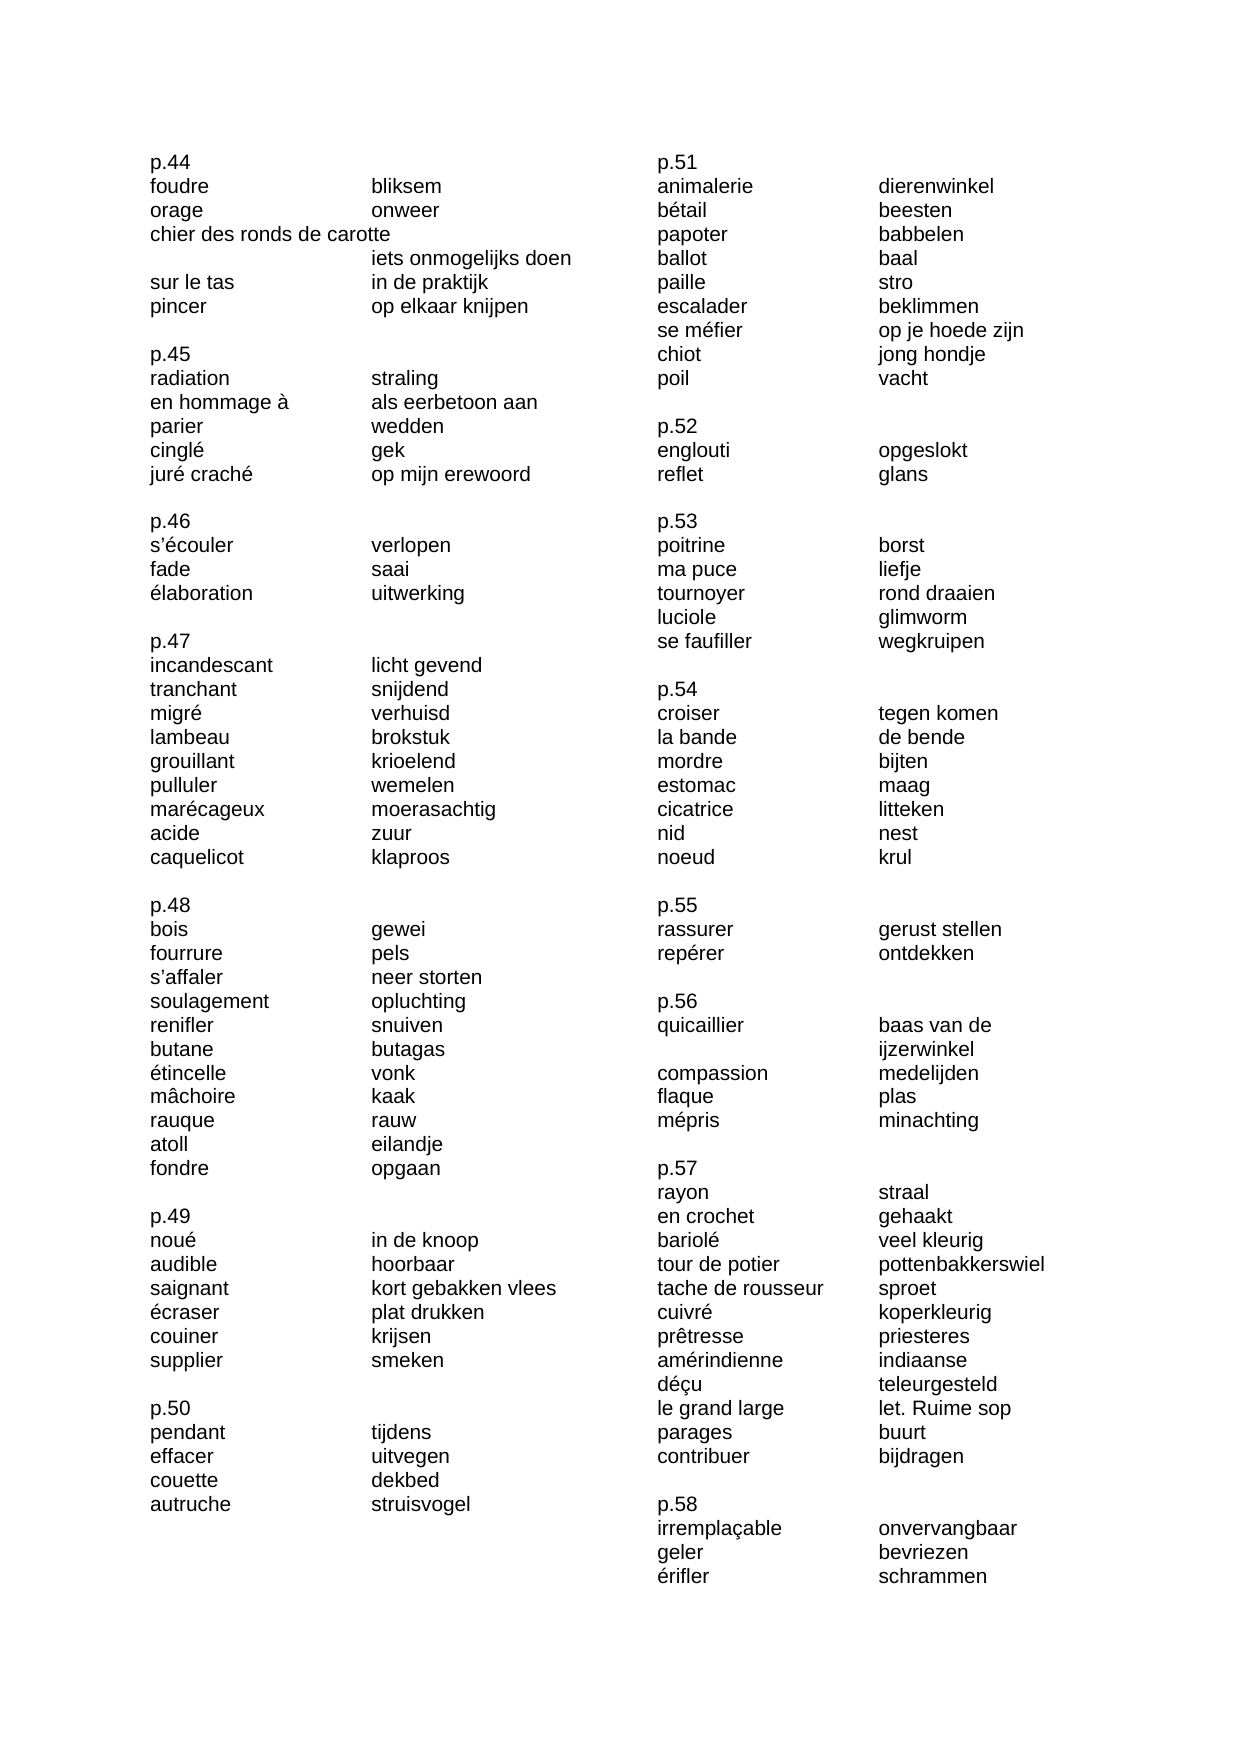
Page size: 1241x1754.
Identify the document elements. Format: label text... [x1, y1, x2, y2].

text luciole glimworm [657, 605, 1090, 629]
text noeud krul [657, 845, 1090, 869]
text couiner krijsen [150, 1324, 583, 1348]
text couette dekbed [150, 1468, 583, 1492]
text irremplaçable onvervangbaar [657, 1516, 1090, 1539]
text en crochet gehaakt [657, 1204, 1090, 1228]
text estomac maag [657, 773, 1090, 797]
text p.44 [150, 150, 583, 174]
text animalerie dierenwinkel [657, 174, 1090, 198]
text déçu teleurgesteld [657, 1372, 1090, 1396]
text amérindienne indiaanse [657, 1348, 1090, 1372]
text supplier smeken [150, 1348, 583, 1372]
text tache de rousseur sproet [657, 1276, 1090, 1300]
text croiser tegen komen [657, 701, 1090, 725]
text butane butagas [150, 1036, 583, 1060]
text prêtresse priesteres [657, 1324, 1090, 1348]
text mépris minachting [657, 1108, 1090, 1132]
text p.53 [657, 509, 1090, 533]
text autruche struisvogel [150, 1492, 583, 1516]
text fade saai [150, 557, 583, 581]
text tournoyer rond draaien [657, 581, 1090, 605]
text acide zuur [150, 821, 583, 845]
text bétail beesten [657, 198, 1090, 222]
text parages buurt [657, 1420, 1090, 1444]
text p.49 [150, 1204, 583, 1228]
text juré craché op mijn erewoord [150, 461, 583, 485]
text s’écouler verlopen [150, 533, 583, 557]
text escalader beklimmen [657, 294, 1090, 318]
text p.51 [657, 150, 1090, 174]
text noué in de knoop [150, 1228, 583, 1252]
text incandescant licht gevend [150, 653, 583, 677]
text marécageux moerasachtig [150, 797, 583, 821]
text geler bevriezen [657, 1539, 1090, 1563]
text tranchant snijdend [150, 677, 583, 701]
text reflet glans [657, 461, 1090, 485]
text rauque rauw [150, 1108, 583, 1132]
text se méfier op je hoede zijn [657, 318, 1090, 342]
text audible hoorbaar [150, 1252, 583, 1276]
text mordre bijten [657, 749, 1090, 773]
text écraser plat drukken [150, 1300, 583, 1324]
text soulagement opluchting [150, 988, 583, 1012]
text sur le tas in de praktijk [150, 270, 583, 294]
text p.50 [150, 1396, 583, 1420]
text bois gewei [150, 917, 583, 941]
text cuivré koperkleurig [657, 1300, 1090, 1324]
text étincelle vonk [150, 1060, 583, 1084]
text migré verhuisd [150, 701, 583, 725]
text englouti opgeslokt [657, 437, 1090, 461]
text s’affaler neer storten [150, 964, 583, 988]
text pulluler wemelen [150, 773, 583, 797]
text caquelicot klaproos [150, 845, 583, 869]
text p.58 [657, 1492, 1090, 1516]
text p.46 [150, 509, 583, 533]
text flaque plas [657, 1084, 1090, 1108]
text pincer op elkaar knijpen [150, 294, 583, 318]
text iets onmogelijks doen [150, 246, 583, 270]
text poitrine borst [657, 533, 1090, 557]
text pendant tijdens [150, 1420, 583, 1444]
text nid nest [657, 821, 1090, 845]
text renifler snuiven [150, 1012, 583, 1036]
text quicaillier baas van de ijzerwinkel [657, 1012, 1090, 1060]
text p.57 [657, 1156, 1090, 1180]
text atoll eilandje [150, 1132, 583, 1156]
text p.52 [657, 413, 1090, 437]
text ballot baal [657, 246, 1090, 270]
text rassurer gerust stellen [657, 917, 1090, 941]
text p.47 [150, 629, 583, 653]
text en hommage à als eerbetoon aan [150, 389, 583, 413]
text mâchoire kaak [150, 1084, 583, 1108]
text p.45 [150, 342, 583, 366]
text tour de potier pottenbakkerswiel [657, 1252, 1090, 1276]
text le grand large let. Ruime sop [657, 1396, 1090, 1420]
text chier des ronds de carotte [150, 222, 583, 246]
text fondre opgaan [150, 1156, 583, 1180]
text cinglé gek [150, 437, 583, 461]
text radiation straling [150, 366, 583, 389]
text fourrure pels [150, 941, 583, 964]
text orage onweer [150, 198, 583, 222]
text lambeau brokstuk [150, 725, 583, 749]
text papoter babbelen [657, 222, 1090, 246]
text ma puce liefje [657, 557, 1090, 581]
text la bande de bende [657, 725, 1090, 749]
text repérer ontdekken [657, 941, 1090, 964]
text foudre bliksem [150, 174, 583, 198]
text élaboration uitwerking [150, 581, 583, 605]
text se faufiller wegkruipen [657, 629, 1090, 653]
text saignant kort gebakken vlees [150, 1276, 583, 1300]
text contribuer bijdragen [657, 1444, 1090, 1468]
text p.55 [657, 893, 1090, 917]
text cicatrice litteken [657, 797, 1090, 821]
text poil vacht [657, 366, 1090, 389]
text bariolé veel kleurig [657, 1228, 1090, 1252]
text p.56 [657, 988, 1090, 1012]
text grouillant krioelend [150, 749, 583, 773]
text p.54 [657, 677, 1090, 701]
text paille stro [657, 270, 1090, 294]
text érifler schrammen [657, 1563, 1090, 1587]
text compassion medelijden [657, 1060, 1090, 1084]
text chiot jong hondje [657, 342, 1090, 366]
text rayon straal [657, 1180, 1090, 1204]
text p.48 [150, 893, 583, 917]
text parier wedden [150, 413, 583, 437]
text effacer uitvegen [150, 1444, 583, 1468]
